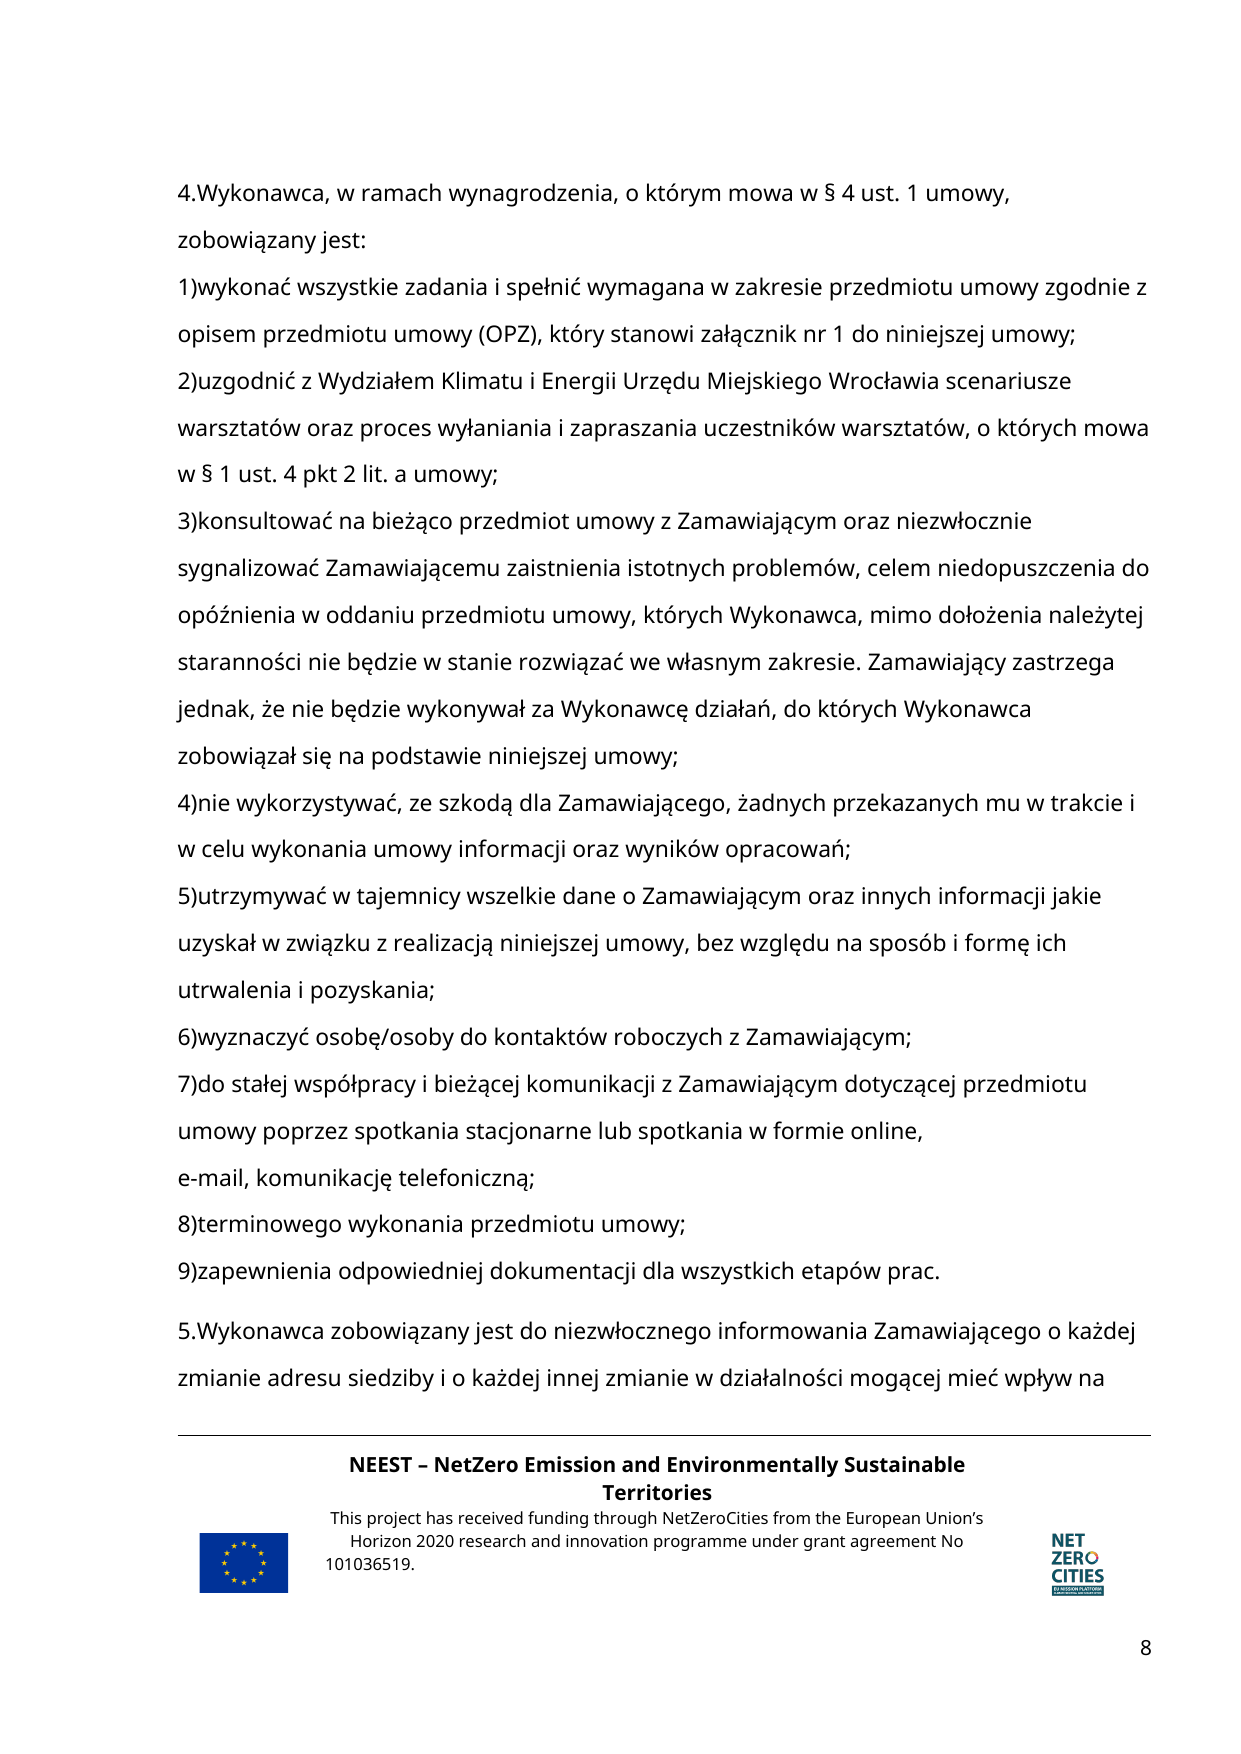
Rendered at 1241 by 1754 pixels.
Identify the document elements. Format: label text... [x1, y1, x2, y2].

list wyznaczyć osobę/osoby do kontaktów roboczych z Zamawiającym; [177, 1021, 1152, 1052]
list utrzymywać w tajemnicy wszelkie dane o Zamawiającym oraz innych informacji jakie uzyskał w związku z realizacją niniejszej umowy, bez względu na sposób i formę ich utrwalenia i pozyskania; [177, 880, 1152, 1005]
list wykonać wszystkie zadania i spełnić wymagana w zakresie przedmiotu umowy zgodnie z opisem przedmiotu umowy (OPZ), który stanowi załącznik nr 1 do niniejszej umowy; [177, 271, 1152, 349]
list Wykonawca, w ramach wynagrodzenia, o którym mowa w § 4 ust. 1 umowy, zobowiązany jest: [177, 177, 1152, 255]
list terminowego wykonania przedmiotu umowy; [177, 1208, 1152, 1240]
list nie wykorzystywać, ze szkodą dla Zamawiającego, żadnych przekazanych mu w trakcie i w celu wykonania umowy informacji oraz wyników opracowań; [177, 787, 1152, 865]
picture [199, 1533, 289, 1593]
list uzgodnić z Wydziałem Klimatu i Energii Urzędu Miejskiego Wrocławia scenariusze warsztatów oraz proces wyłaniania i zapraszania uczestników warsztatów, o których mowa w § 1 ust. 4 pkt 2 lit. a umowy; [177, 365, 1152, 490]
picture [1033, 1519, 1122, 1608]
list do stałej współpracy i bieżącej komunikacji z Zamawiającym dotyczącej przedmiotu umowy poprzez spotkania stacjonarne lub spotkania w formie online, e-mail, komunikację telefoniczną; [177, 1068, 1152, 1193]
list zapewnienia odpowiedniej dokumentacji dla wszystkich etapów prac. [177, 1255, 1152, 1287]
list konsultować na bieżąco przedmiot umowy z Zamawiającym oraz niezwłocznie sygnalizować Zamawiającemu zaistnienia istotnych problemów, celem niedopuszczenia do opóźnienia w oddaniu przedmiotu umowy, których Wykonawca, mimo dołożenia należytej staranności nie będzie w stanie rozwiązać we własnym zakresie. Zamawiający zastrzega jednak, że nie będzie wykonywał za Wykonawcę działań, do których Wykonawca zobowiązał się na podstawie niniejszej umowy; [177, 505, 1152, 771]
